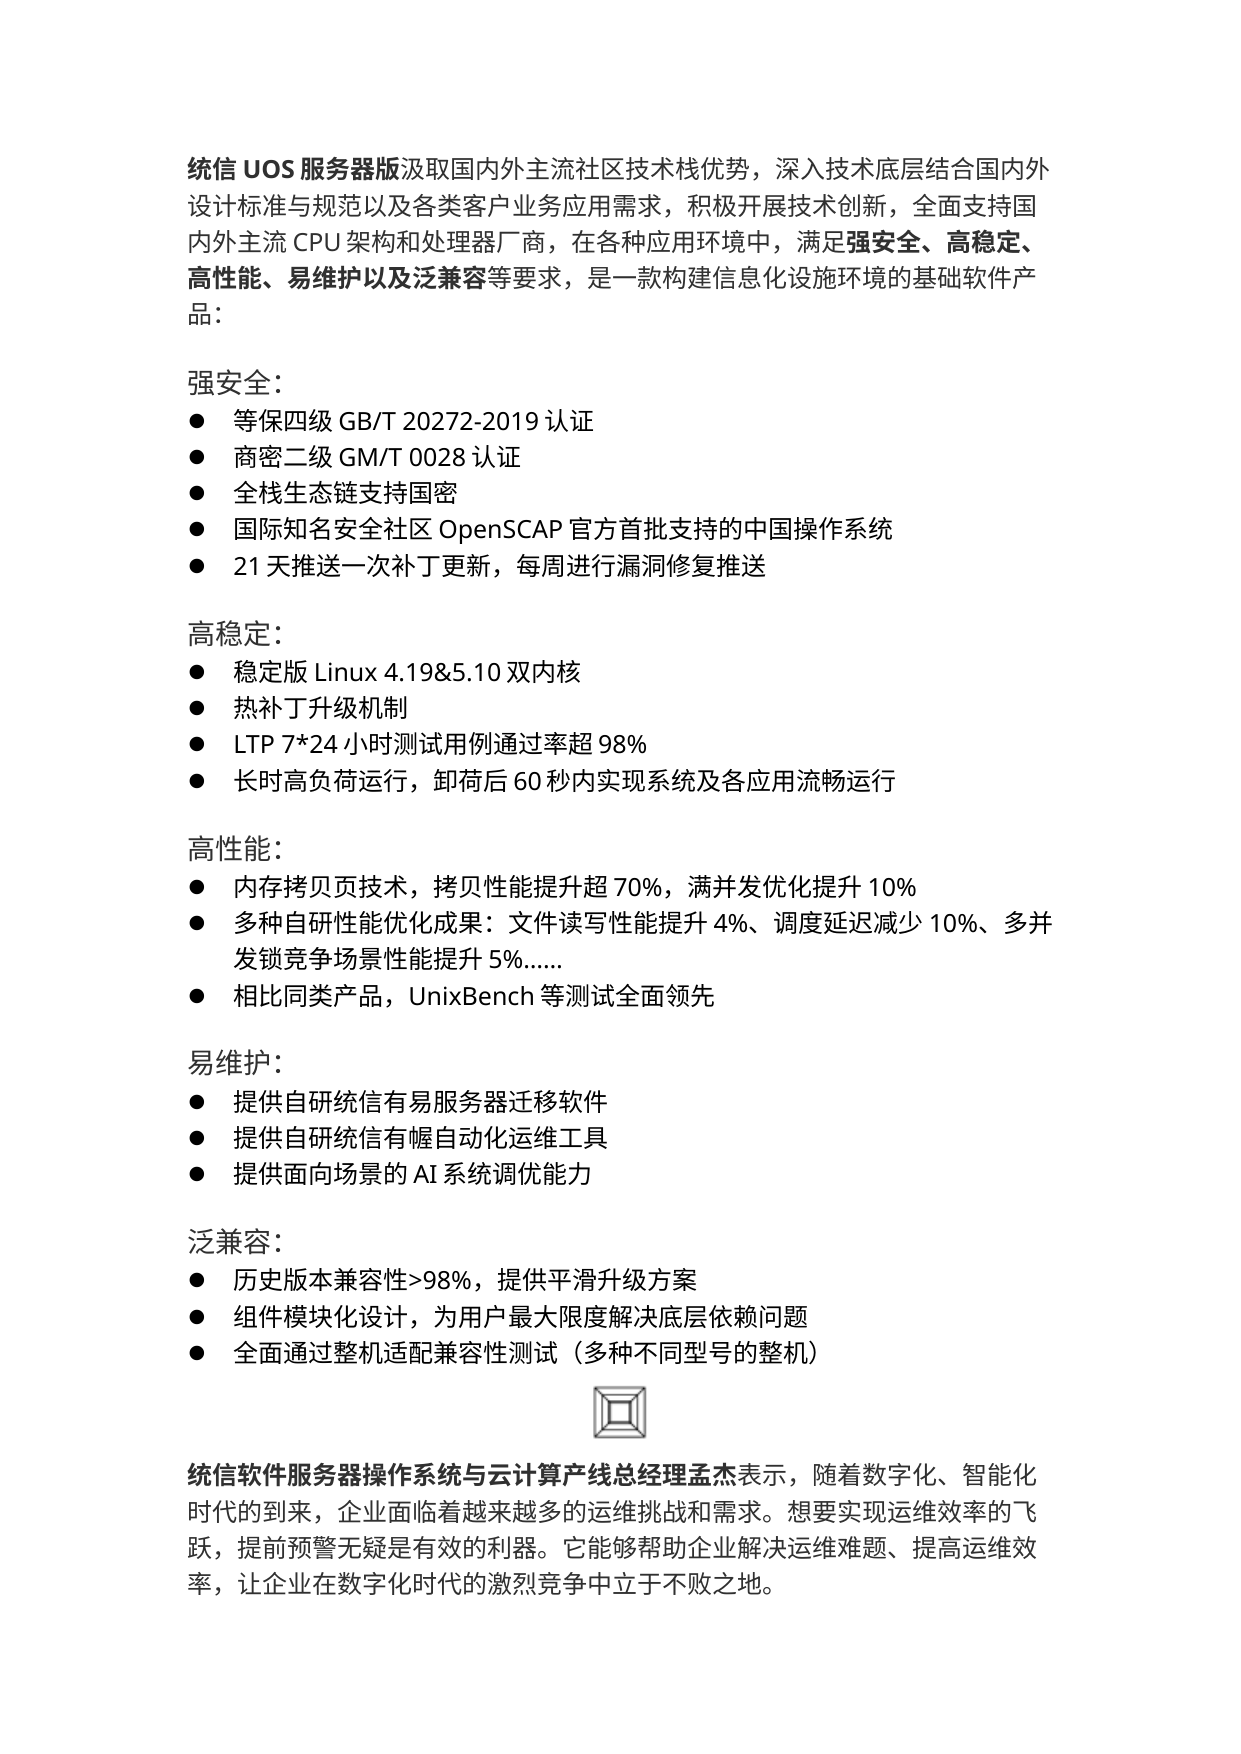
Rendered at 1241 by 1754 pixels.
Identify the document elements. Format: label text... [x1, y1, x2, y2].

list 21天推送一次补丁更新，每周进行漏洞修复推送 [187, 546, 1053, 582]
list LTP 7*24小时测试用例通过率超98% [187, 725, 1053, 761]
list 多种自研性能优化成果：文件读写性能提升4%、调度延迟减少10%、多并发锁竞争场景性能提升5%…… [187, 903, 1053, 976]
list 国际知名安全社区OpenSCAP官方首批支持的中国操作系统 [187, 510, 1053, 546]
text 易维护： [187, 1041, 1053, 1082]
text 泛兼容： [187, 1220, 1053, 1261]
list 商密二级GM/T 0028认证 [187, 437, 1053, 474]
text 强安全： [187, 360, 1053, 401]
list 热补丁升级机制 [187, 688, 1053, 725]
list 长时高负荷运行，卸荷后60秒内实现系统及各应用流畅运行 [187, 761, 1053, 797]
list 全面通过整机适配兼容性测试（多种不同型号的整机） [187, 1333, 1053, 1369]
list 提供自研统信有幄自动化运维工具 [187, 1118, 1053, 1154]
picture [577, 1369, 664, 1456]
text 高稳定： [187, 612, 1053, 652]
list 提供面向场景的AI系统调优能力 [187, 1154, 1053, 1191]
list 历史版本兼容性>98%，提供平滑升级方案 [187, 1261, 1053, 1297]
list 稳定版 Linux 4.19&5.10双内核 [187, 652, 1053, 688]
text 高性能： [187, 826, 1053, 867]
text 统信软件服务器操作系统与云计算产线总经理孟杰表示，随着数字化、智能化时代的到来，企业面临着越来越多的运维挑战和需求。想要实现运维效率的飞跃，提前预警无疑是有效的利器。它能够帮助企业解决运维难题、提高运维效率，让企业在数字化时代的激烈竞争中立于不败之地。 [187, 1456, 1053, 1601]
list 内存拷贝页技术，拷贝性能提升超70%，满并发优化提升10% [187, 867, 1053, 903]
list 提供自研统信有易服务器迁移软件 [187, 1082, 1053, 1118]
text 统信UOS服务器版汲取国内外主流社区技术栈优势，深入技术底层结合国内外设计标准与规范以及各类客户业务应用需求，积极开展技术创新，全面支持国内外主流CPU架构和处理器厂商，在各种应用环境中，满足强安全、高稳定、高性能、易维护以及泛兼容等要求，是一款构建信息化设施环境的基础软件产品： [187, 150, 1053, 331]
list 等保四级GB/T 20272-2019认证 [187, 401, 1053, 437]
list 组件模块化设计，为用户最大限度解决底层依赖问题 [187, 1297, 1053, 1333]
list 相比同类产品，UnixBench等测试全面领先 [187, 976, 1053, 1012]
list 全栈生态链支持国密 [187, 474, 1053, 510]
